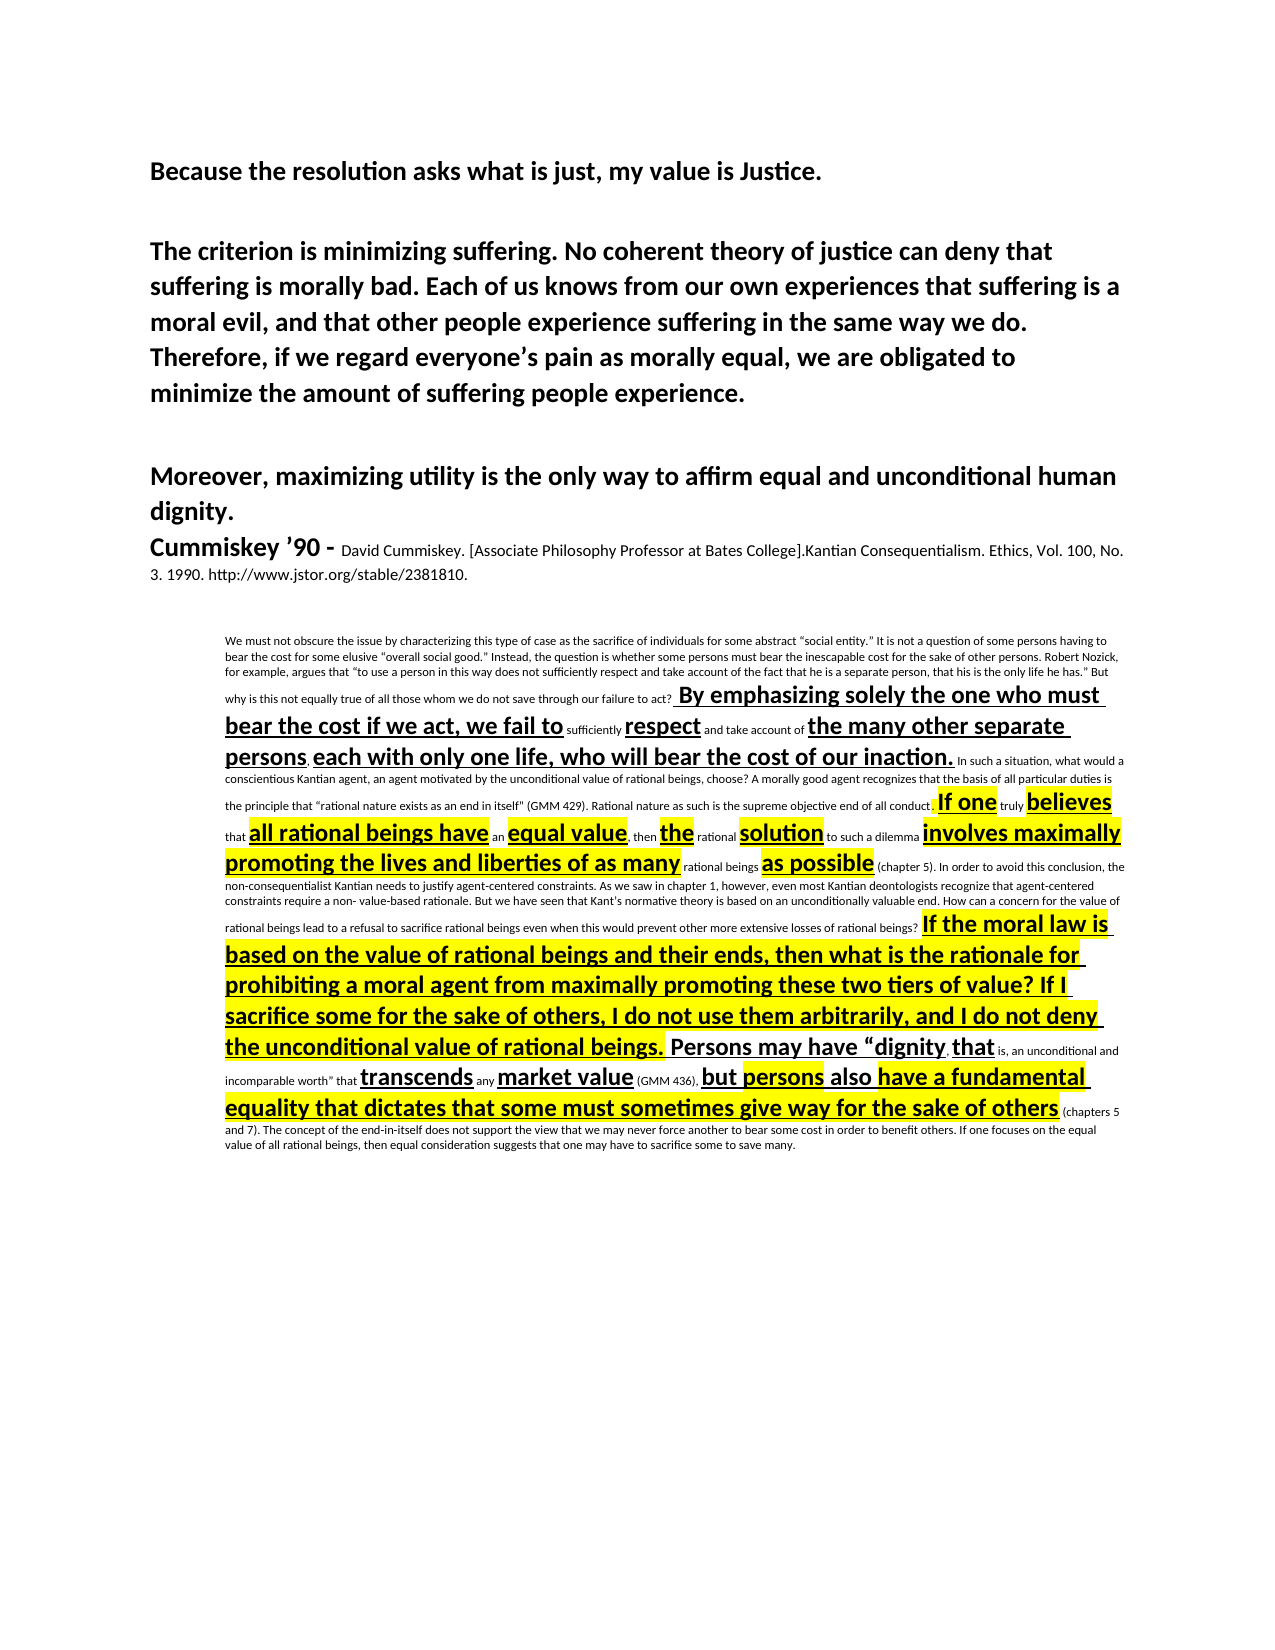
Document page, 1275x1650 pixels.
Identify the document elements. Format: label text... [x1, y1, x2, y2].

text Because the resolution asks what is just, my value is Justice. [150, 154, 1125, 187]
text We must not obscure the issue by characterizing this type of case as the sacrifice of individuals for some abstract “social entity.” It is not a question of some persons having to bear the cost for some elusive “overall social good.” Instead, the question is whether some persons must bear the inescapable cost for the sake of other persons. Robert Nozick, for example, argues that “to use a person in this way does not sufficiently respect and take account of the fact that he is a separate person, that his is the only life he has.” But why is this not equally true of all those whom we do not save through our failure to act? By emphasizing solely the one who must bear the cost if we act, we fail to sufficiently respect and take account of the many other separate persons, each with only one life, who will bear the cost of our inaction. In such a situation, what would a conscientious Kantian agent, an agent motivated by the unconditional value of rational beings, choose? A morally good agent recognizes that the basis of all particular duties is the principle that “rational nature exists as an end in itself” (GMM 429). Rational nature as such is the supreme objective end of all conduct. If one truly believes that all rational beings have an equal value, then the rational solution to such a dilemma involves maximally promoting the lives and liberties of as many rational beings as possible (chapter 5). In order to avoid this conclusion, the non-consequentialist Kantian needs to justify agent-centered constraints. As we saw in chapter 1, however, even most Kantian deontologists recognize that agent-centered constraints require a non- value-based rationale. But we have seen that Kant’s normative theory is based on an unconditionally valuable end. How can a concern for the value of rational beings lead to a refusal to sacrifice rational beings even when this would prevent other more extensive losses of rational beings? If the moral law is based on the value of rational beings and their ends, then what is the rationale for prohibiting a moral agent from maximally promoting these two tiers of value? If I sacrifice some for the sake of others, I do not use them arbitrarily, and I do not deny the unconditional value of rational beings. Persons may have “dignity, that is, an unconditional and incomparable worth” that transcends any market value (GMM 436), but persons also have a fundamental equality that dictates that some must sometimes give way for the sake of others (chapters 5 and 7). The concept of the end-in-itself does not support the view that we may never force another to bear some cost in order to benefit others. If one focuses on the equal value of all rational beings, then equal consideration suggests that one may have to sacrifice some to save many. [225, 634, 1125, 1153]
text The criterion is minimizing suffering. No coherent theory of justice can deny that suffering is morally bad. Each of us knows from our own experiences that suffering is a moral evil, and that other people experience suffering in the same way we do. Therefore, if we regard everyone’s pain as morally equal, we are obligated to minimize the amount of suffering people experience. [150, 234, 1125, 409]
text Moreover, maximizing utility is the only way to affirm equal and unconditional human dignity. [150, 459, 1125, 527]
text Cummiskey ’90 - David Cummiskey. [Associate Philosophy Professor at Bates College].Kantian Consequentialism. Ethics, Vol. 100, No. 3. 1990. http://www.jstor.org/stable/2381810. [150, 530, 1125, 585]
